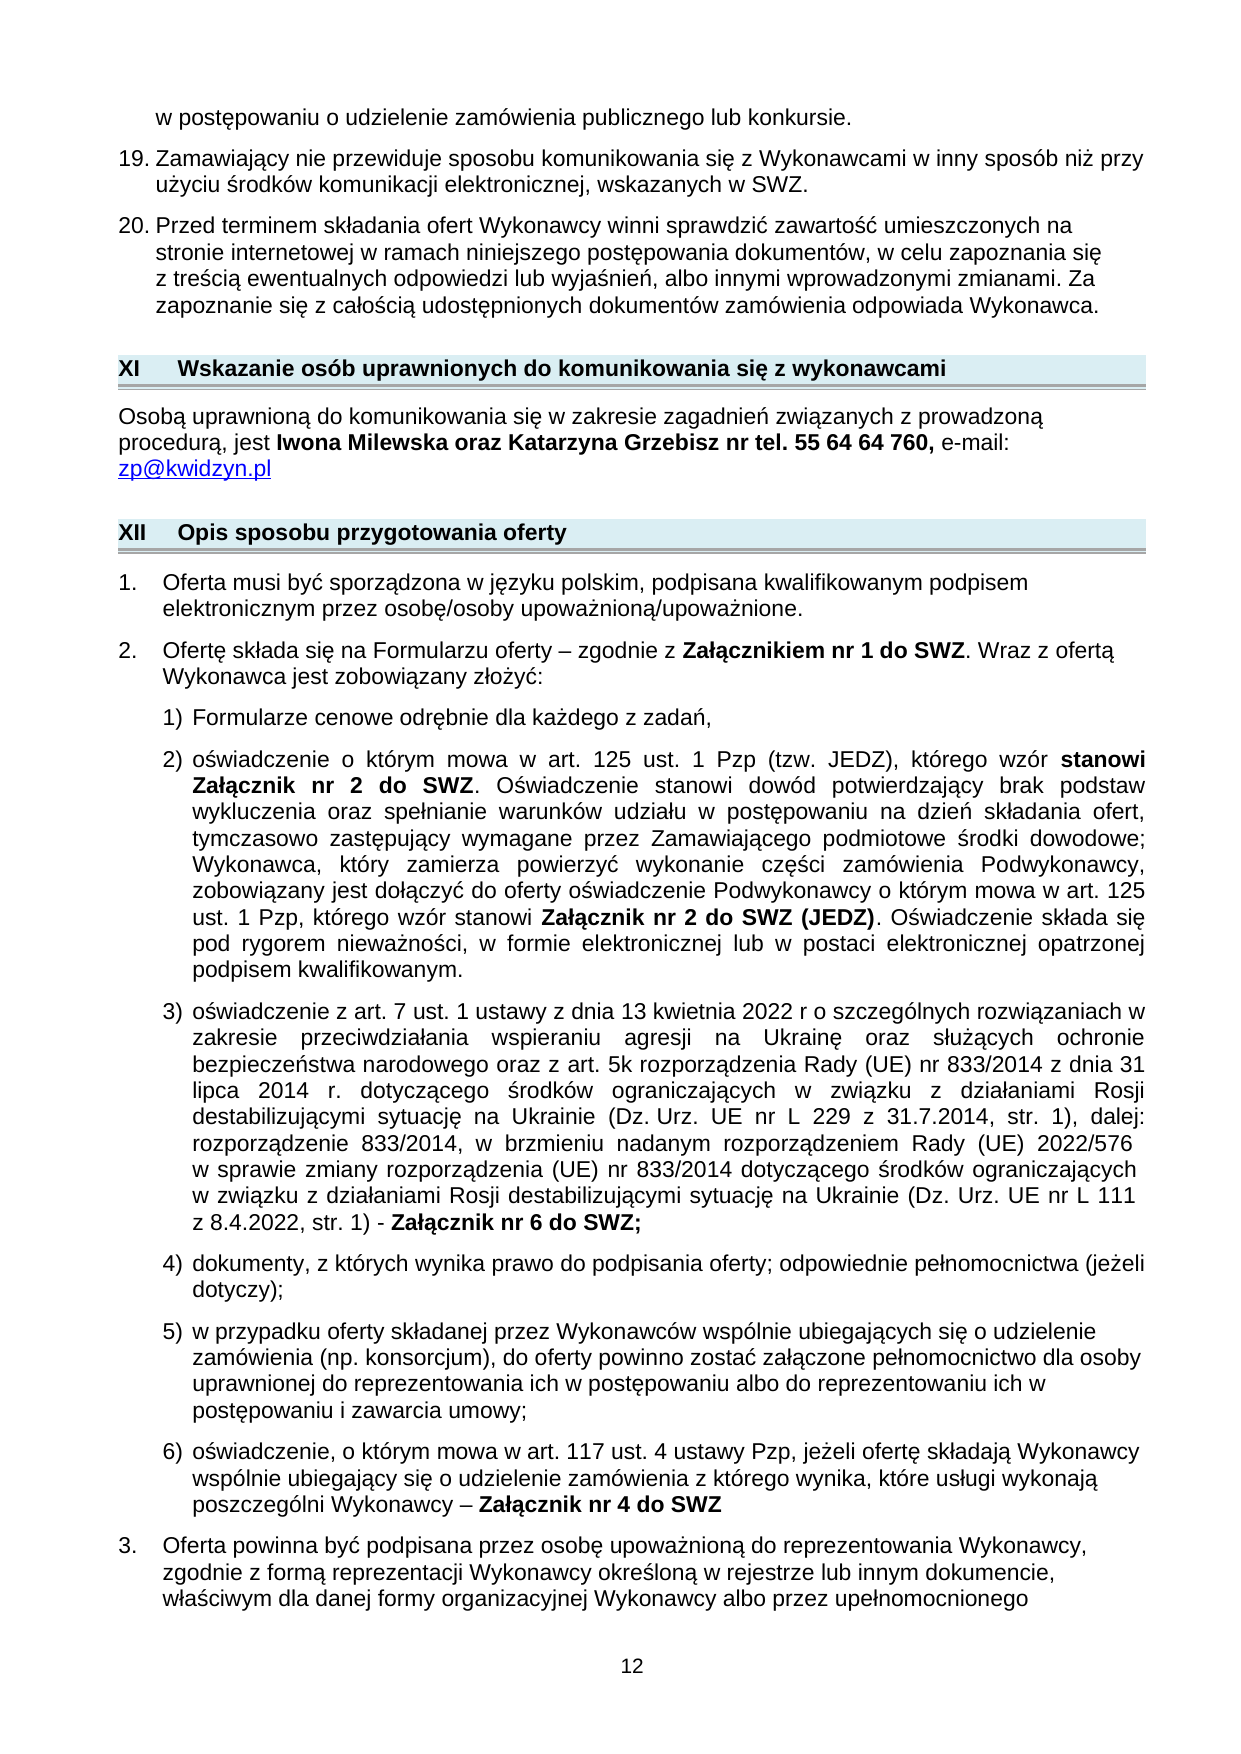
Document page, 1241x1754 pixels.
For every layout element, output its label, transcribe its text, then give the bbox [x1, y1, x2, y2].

list Przed terminem składania ofert Wykonawcy winni sprawdzić zawartość umieszczonych na stronie internetowej w ramach niniejszego postępowania dokumentów, w celu zapoznania się z treścią ewentualnych odpowiedzi lub wyjaśnień, albo innymi wprowadzonymi zmianami. Za zapoznanie się z całością udostępnionych dokumentów zamówienia odpowiada Wykonawca. [118, 212, 1146, 318]
list w przypadku oferty składanej przez Wykonawców wspólnie ubiegających się o udzielenie zamówienia (np. konsorcjum), do oferty powinno zostać załączone pełnomocnictwo dla osoby uprawnionej do reprezentowania ich w postępowaniu albo do reprezentowaniu ich w postępowaniu i zawarcia umowy; [162, 1318, 1146, 1423]
list oświadczenie z art. 7 ust. 1 ustawy z dnia 13 kwietnia 2022 r o szczególnych rozwiązaniach w zakresie przeciwdziałania wspieraniu agresji na Ukrainę oraz służących ochronie bezpieczeństwa narodowego oraz z art. 5k rozporządzenia Rady (UE) nr 833/2014 z dnia 31 lipca 2014 r. dotyczącego środków ograniczających w związku z działaniami Rosji destabilizującymi sytuację na Ukrainie (Dz. Urz. UE nr L 229 z 31.7.2014, str. 1), dalej: rozporządzenie 833/2014, w brzmieniu nadanym rozporządzeniem Rady (UE) 2022/576 w sprawie zmiany rozporządzenia (UE) nr 833/2014 dotyczącego środków ograniczających w związku z działaniami Rosji destabilizującymi sytuację na Ukrainie (Dz. Urz. UE nr L 111 z 8.4.2022, str. 1) - Załącznik nr 6 do SWZ; [162, 998, 1146, 1235]
list Oferta musi być sporządzona w języku polskim, podpisana kwalifikowanym podpisem elektronicznym przez osobę/osoby upoważnioną/upoważnione. [118, 569, 1146, 622]
text XI Wskazanie osób uprawnionych do komunikowania się z wykonawcami [118, 355, 1146, 384]
text Osobą uprawnioną do komunikowania się w zakresie zagadnień związanych z prowadzoną procedurą, jest Iwona Milewska oraz Katarzyna Grzebisz nr tel. 55 64 64 760, e-mail: zp@kwidzyn.pl [118, 403, 1146, 482]
list oświadczenie o którym mowa w art. 125 ust. 1 Pzp (tzw. JEDZ), którego wzór stanowi Załącznik nr 2 do SWZ. Oświadczenie stanowi dowód potwierdzający brak podstaw wykluczenia oraz spełnianie warunków udziału w postępowaniu na dzień składania ofert, tymczasowo zastępujący wymagane przez Zamawiającego podmiotowe środki dowodowe; Wykonawca, który zamierza powierzyć wykonanie części zamówienia Podwykonawcy, zobowiązany jest dołączyć do oferty oświadczenie Podwykonawcy o którym mowa w art. 125 ust. 1 Pzp, którego wzór stanowi Załącznik nr 2 do SWZ (JEDZ). Oświadczenie składa się pod rygorem nieważności, w formie elektronicznej lub w postaci elektronicznej opatrzonej podpisem kwalifikowanym. [162, 746, 1146, 983]
list oświadczenie, o którym mowa w art. 117 ust. 4 ustawy Pzp, jeżeli ofertę składają Wykonawcy wspólnie ubiegający się o udzielenie zamówienia z którego wynika, które usługi wykonają poszczególni Wykonawcy – Załącznik nr 4 do SWZ [162, 1438, 1146, 1517]
list Zamawiający nie przewiduje sposobu komunikowania się z Wykonawcami w inny sposób niż przy użyciu środków komunikacji elektronicznej, wskazanych w SWZ. [118, 145, 1146, 197]
list Formularze cenowe odrębnie dla każdego z zadań, [162, 704, 1146, 731]
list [118, 103, 1146, 130]
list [118, 1532, 1146, 1611]
list Ofertę składa się na Formularzu oferty – zgodnie z Załącznikiem nr 1 do SWZ. Wraz z ofertą Wykonawca jest zobowiązany złożyć: [118, 637, 1146, 689]
list dokumenty, z których wynika prawo do podpisania oferty; odpowiednie pełnomocnictwa (jeżeli dotyczy); [162, 1250, 1146, 1303]
text XII Opis sposobu przygotowania oferty [118, 519, 1146, 548]
